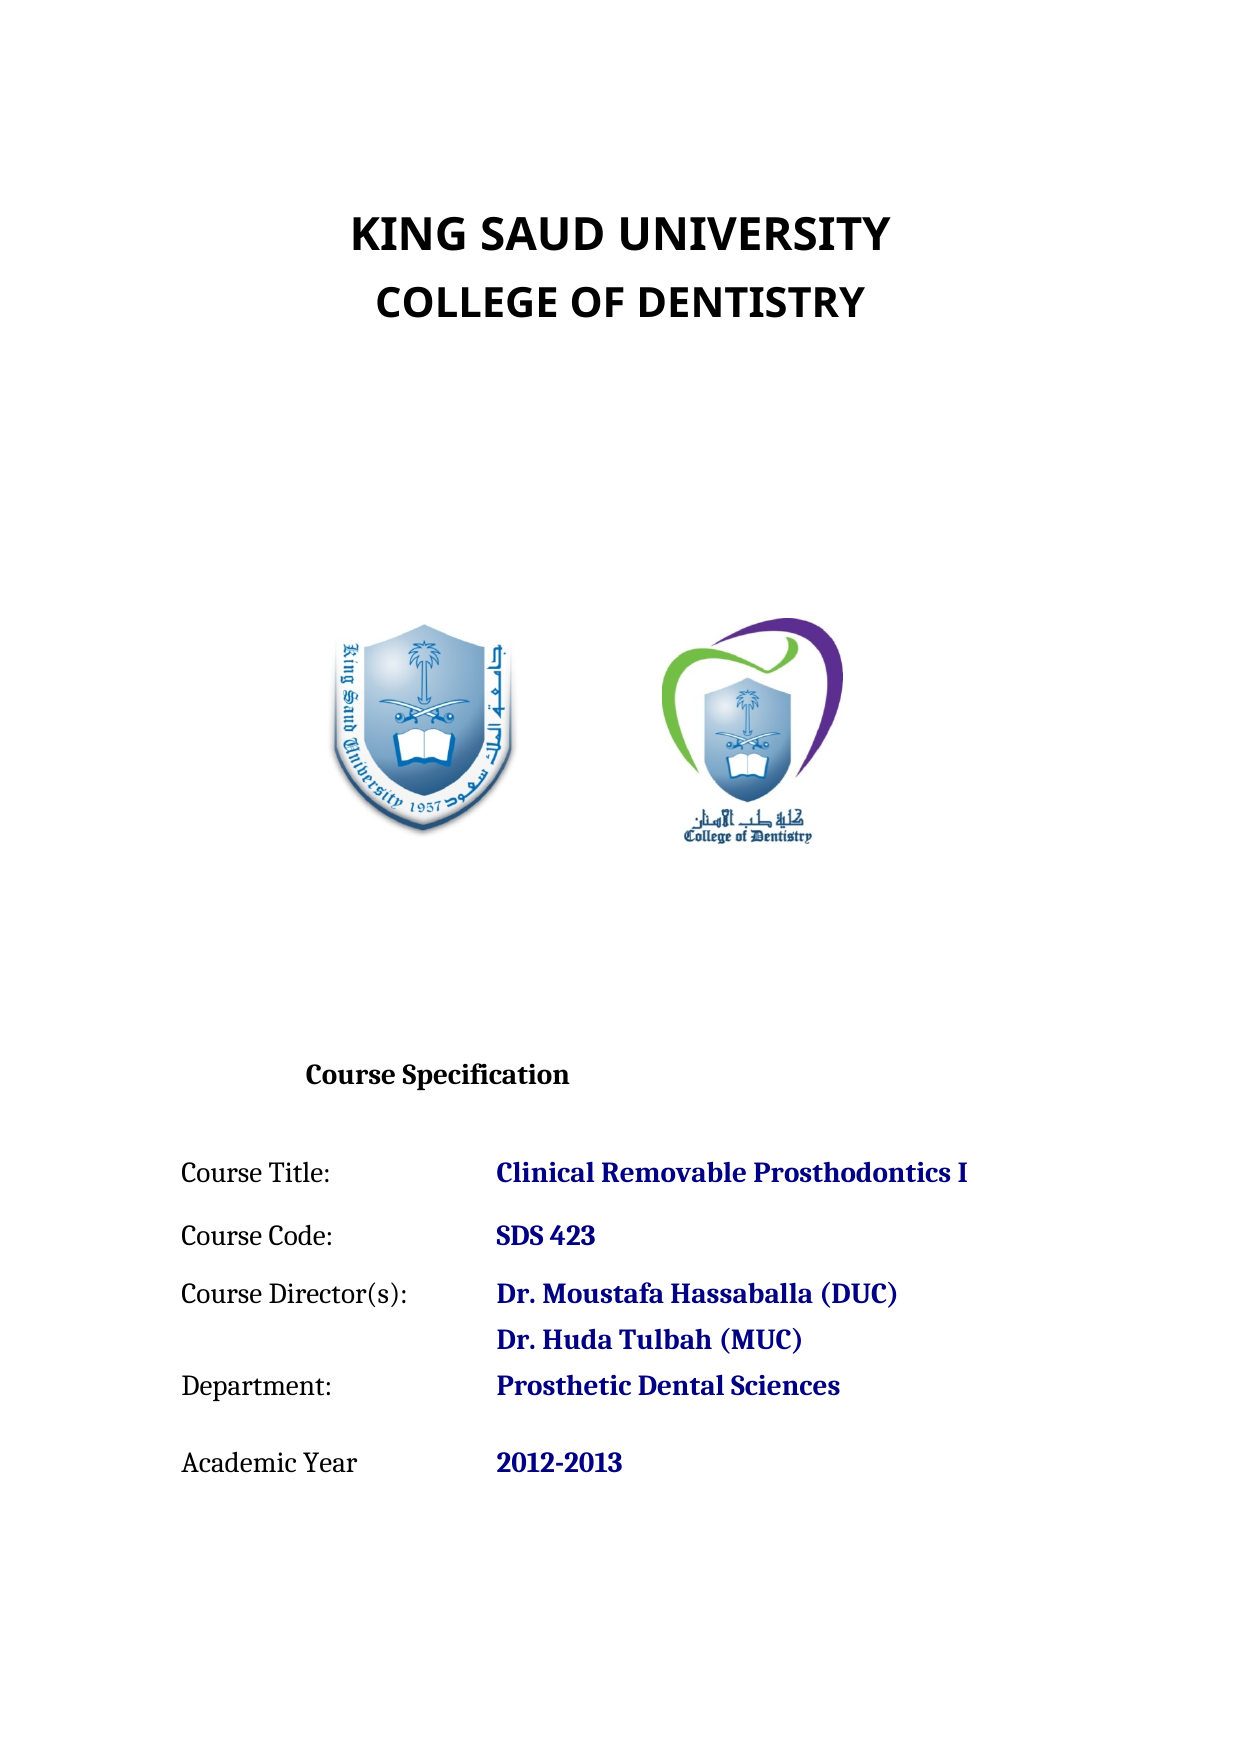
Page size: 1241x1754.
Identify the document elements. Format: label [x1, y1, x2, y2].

picture [661, 618, 843, 844]
picture [314, 618, 539, 844]
